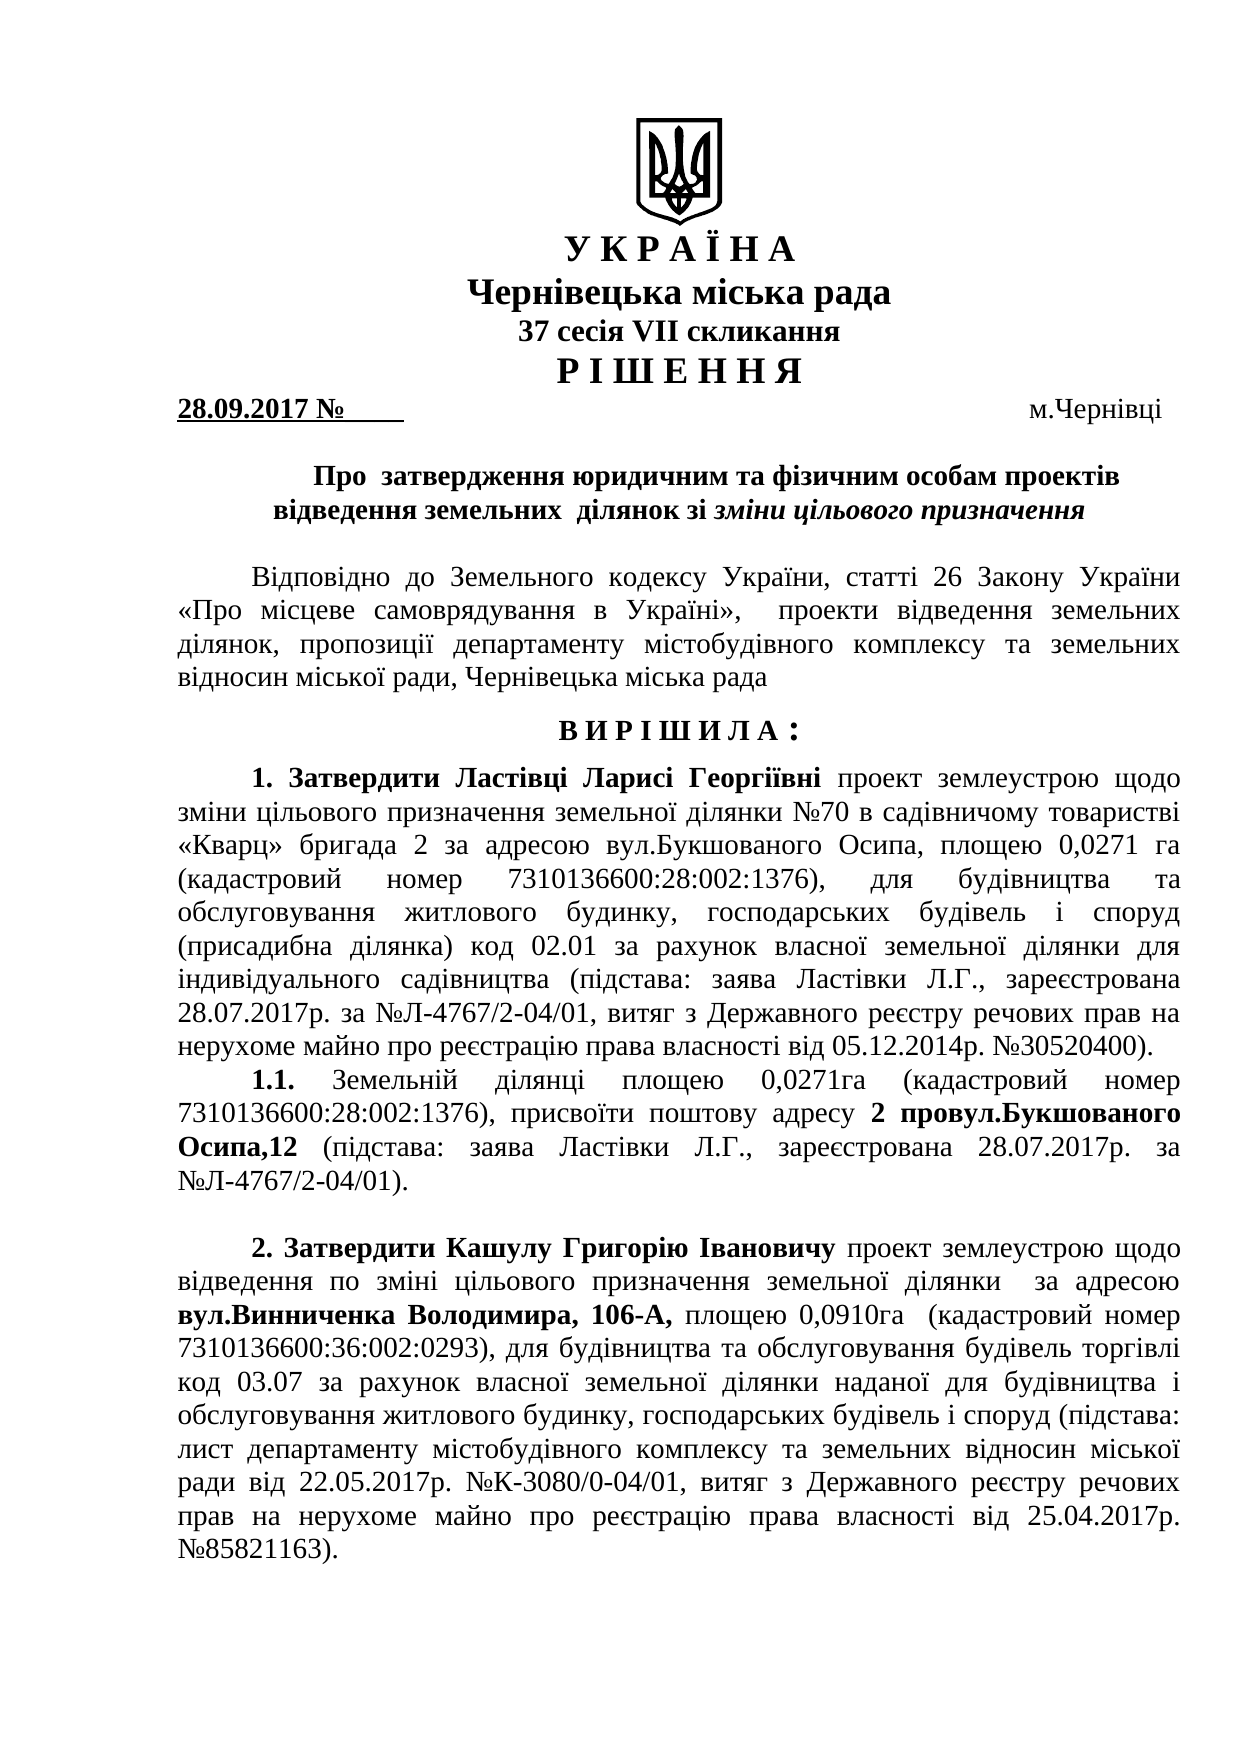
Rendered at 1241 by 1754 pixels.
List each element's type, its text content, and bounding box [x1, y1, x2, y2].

text В И Р І Ш И Л А : [177, 705, 1181, 748]
text У К Р А Ї Н А [177, 226, 1181, 269]
subtitle Чернівецька міська рада [177, 269, 1181, 312]
text 2. Затвердити Кашулу Григорію Івановичу проект землеустрою щодо відведення по зміні цільового призначення земельної ділянки за адресою вул.Винниченка Володимира, 106-А, площею 0,0910га (кадастровий номер 7310136600:36:002:0293), для будівництва та обслуговування будівель торгівлі код 03.07 за рахунок власної земельної ділянки наданої для будівництва і обслуговування житлового будинку, господарських будівель і споруд (підстава: лист департаменту містобудівного комплексу та земельних відносин міської ради від 22.05.2017р. №К-3080/0-04/01, витяг з Державного реєстру речових прав на нерухоме майно про реєстрацію права власності від 25.04.2017р. №85821163). [177, 1230, 1181, 1565]
text 1.1. Земельній ділянці площею 0,0271га (кадастровий номер 7310136600:28:002:1376), присвоїти поштову адресу 2 провул.Букшованого Осипа,12 (підстава: заява Ластівки Л.Г., зареєстрована 28.07.2017р. за №Л-4767/2-04/01). [177, 1062, 1181, 1196]
text Про затвердження юридичним та фізичним особам проектів відведення земельних ділянок зі зміни цільового призначення [177, 458, 1181, 525]
text 28.09.2017 №____ м.Чернівці [177, 391, 1181, 425]
text 1. Затвердити Ластівці Ларисі Георгіївні проект землеустрою щодо зміни цільового призначення земельної ділянки №70 в садівничому товаристві «Кварц» бригада 2 за адресою вул.Букшованого Осипа, площею 0,0271 га (кадастровий номер 7310136600:28:002:1376), для будівництва та обслуговування житлового будинку, господарських будівель і споруд (присадибна ділянка) код 02.01 за рахунок власної земельної ділянки для індивідуального садівництва (підстава: заява Ластівки Л.Г., зареєстрована 28.07.2017р. за №Л-4767/2-04/01, витяг з Державного реєстру речових прав на нерухоме майно про реєстрацію права власності від 05.12.2014р. №30520400). [177, 760, 1181, 1062]
text Відповідно до Земельного кодексу України, статті 26 Закону України «Про місцеве самоврядування в Україні», проекти відведення земельних ділянок, пропозиції департаменту містобудівного комплексу та земельних відносин міської ради, Чернівецька міська рада [177, 559, 1181, 693]
text 37 сесія VІІ скликання [177, 312, 1181, 348]
text Р І Ш Е Н Н Я [177, 348, 1181, 391]
